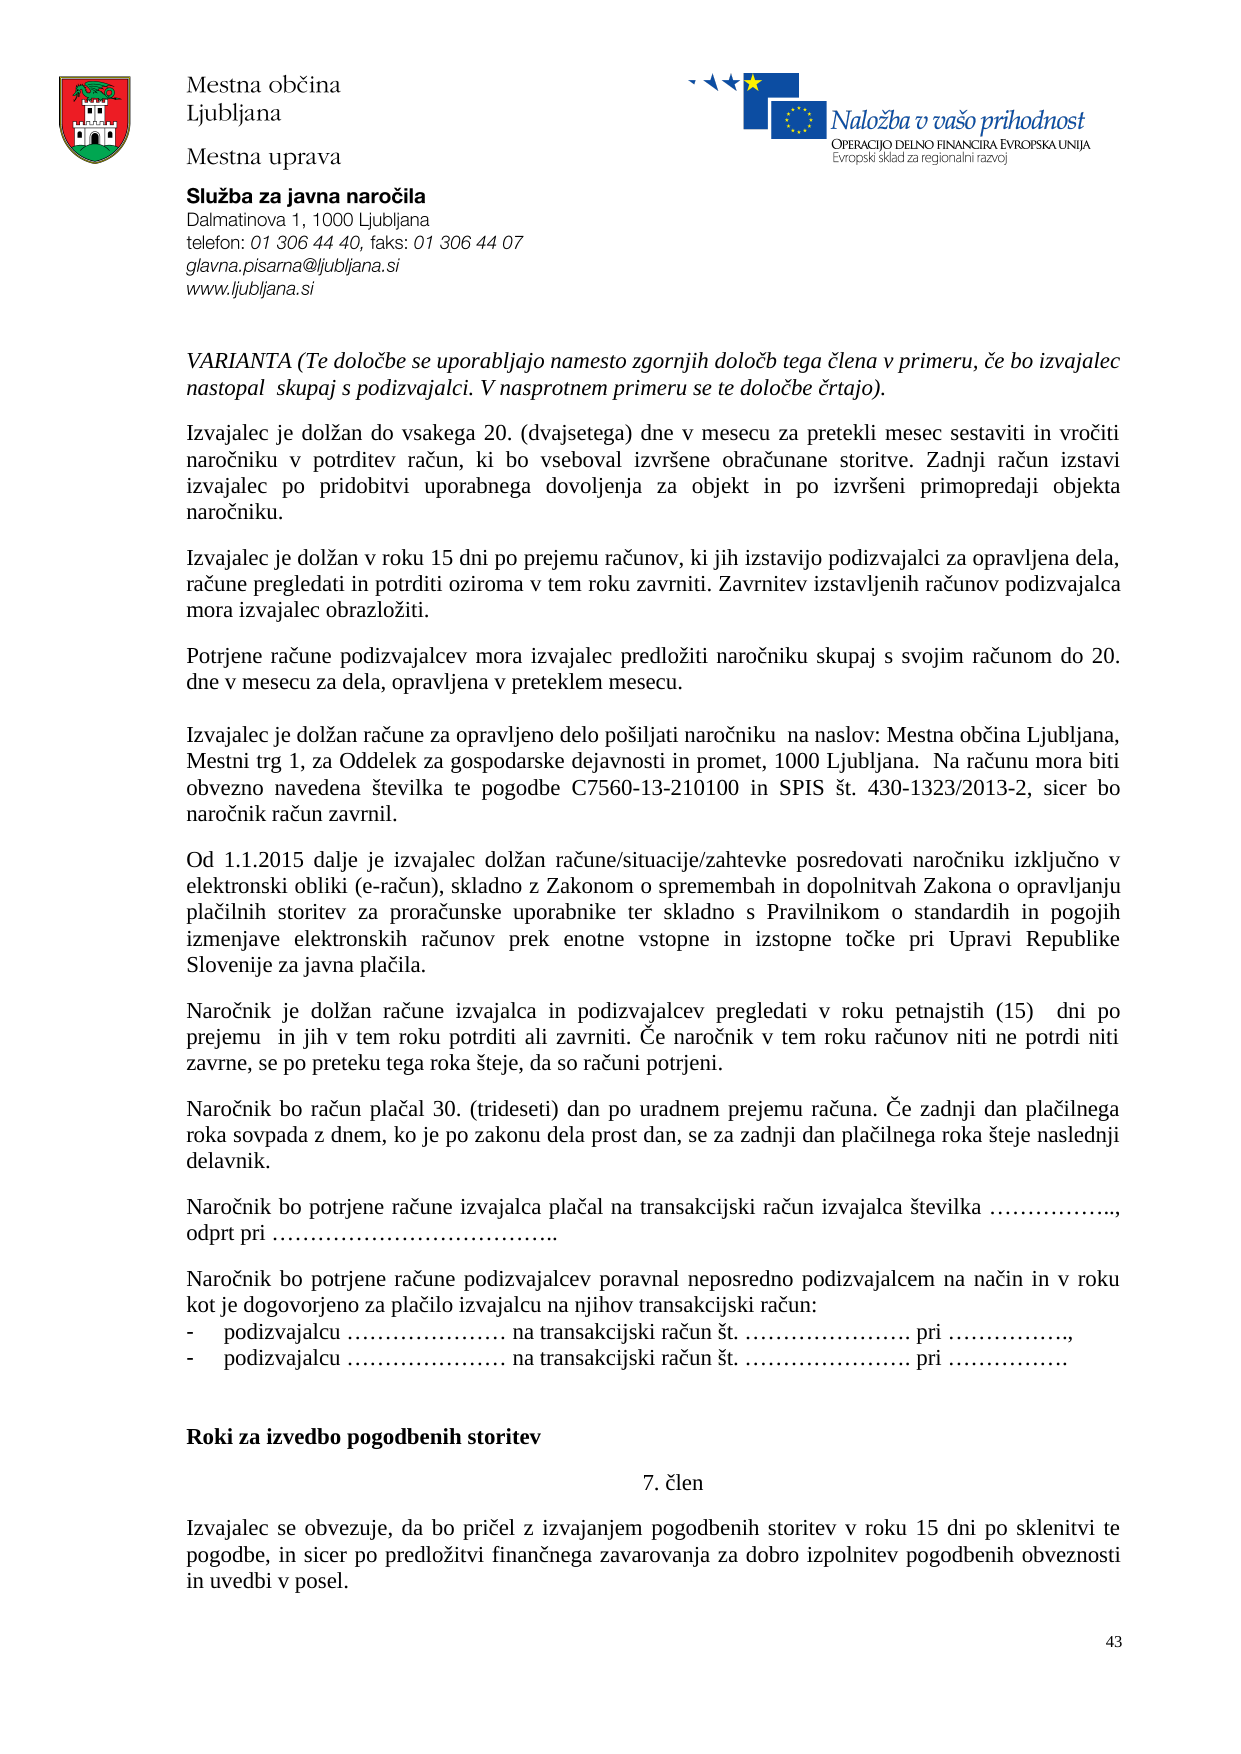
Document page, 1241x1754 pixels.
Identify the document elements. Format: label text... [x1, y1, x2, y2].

list Izvajalec je dolžan v roku 15 dni po prejemu računov, ki jih izstavijo podizvajalci za opravljena dela, račune pregledati in potrditi oziroma v tem roku zavrniti. Zavrnitev izstavljenih računov podizvajalca mora izvajalec obrazložiti. [186, 544, 1122, 623]
list podizvajalcu ………………… na transakcijski račun št. …………………. pri ……………., [186, 1318, 1122, 1344]
text Naročnik je dolžan račune izvajalca in podizvajalcev pregledati v roku petnajstih (15) dni po prejemu in jih v tem roku potrditi ali zavrniti. Če naročnik v tem roku računov niti ne potrdi niti zavrne, se po preteku tega roka šteje, da so računi potrjeni. [186, 997, 1122, 1076]
text Naročnik bo potrjene račune podizvajalcev poravnal neposredno podizvajalcem na način in v roku kot je dogovorjeno za plačilo izvajalcu na njihov transakcijski račun: [186, 1265, 1122, 1318]
text Izvajalec je dolžan račune za opravljeno delo pošiljati naročniku na naslov: Mestna občina Ljubljana, Mestni trg 1, za Oddelek za gospodarske dejavnosti in promet, 1000 Ljubljana. Na računu mora biti obvezno navedena številka te pogodbe C7560-13-210100 in SPIS št. 430-1323/2013-2, sicer bo naročnik račun zavrnil. [186, 721, 1122, 827]
text Naročnik bo potrjene račune izvajalca plačal na transakcijski račun izvajalca številka …………….., odprt pri ……………………………….. [186, 1193, 1122, 1246]
list Potrjene račune podizvajalcev mora izvajalec predložiti naročniku skupaj s svojim računom do 20. dne v mesecu za dela, opravljena v preteklem mesecu. [186, 642, 1122, 695]
picture [688, 73, 1091, 165]
text Izvajalec je dolžan do vsakega 20. (dvajsetega) dne v mesecu za pretekli mesec sestaviti in vročiti naročniku v potrditev račun, ki bo vseboval izvršene obračunane storitve. Zadnji račun izstavi izvajalec po pridobitvi uporabnega dovoljenja za objekt in po izvršeni primopredaji objekta naročniku. [186, 419, 1122, 525]
text Izvajalec se obvezuje, da bo pričel z izvajanjem pogodbenih storitev v roku 15 dni po sklenitvi te pogodbe, in sicer po predložitvi finančnega zavarovanja za dobro izpolnitev pogodbenih obveznosti in uvedbi v posel. [186, 1514, 1122, 1593]
list podizvajalcu ………………… na transakcijski račun št. …………………. pri ……………. [186, 1344, 1122, 1371]
text Naročnik bo račun plačal 30. (trideseti) dan po uradnem prejemu računa. Če zadnji dan plačilnega roka sovpada z dnem, ko je po zakonu dela prost dan, se za zadnji dan plačilnega roka šteje naslednji delavnik. [186, 1095, 1122, 1174]
text Od 1.1.2015 dalje je izvajalec dolžan račune/situacije/zahtevke posredovati naročniku izključno v elektronski obliki (e-račun), skladno z Zakonom o spremembah in dopolnitvah Zakona o opravljanju plačilnih storitev za proračunske uporabnike ter skladno s Pravilnikom o standardih in pogojih izmenjave elektronskih računov prek enotne vstopne in izstopne točke pri Upravi Republike Slovenije za javna plačila. [186, 846, 1122, 977]
text Roki za izvedbo pogodbenih storitev [186, 1423, 1122, 1450]
text 7. člen [223, 1469, 1122, 1495]
picture [59, 73, 537, 302]
text VARIANTA (Te določbe se uporabljajo namesto zgornjih določb tega člena v primeru, če bo izvajalec nastopal skupaj s podizvajalci. V nasprotnem primeru se te določbe črtajo). [186, 327, 1122, 400]
